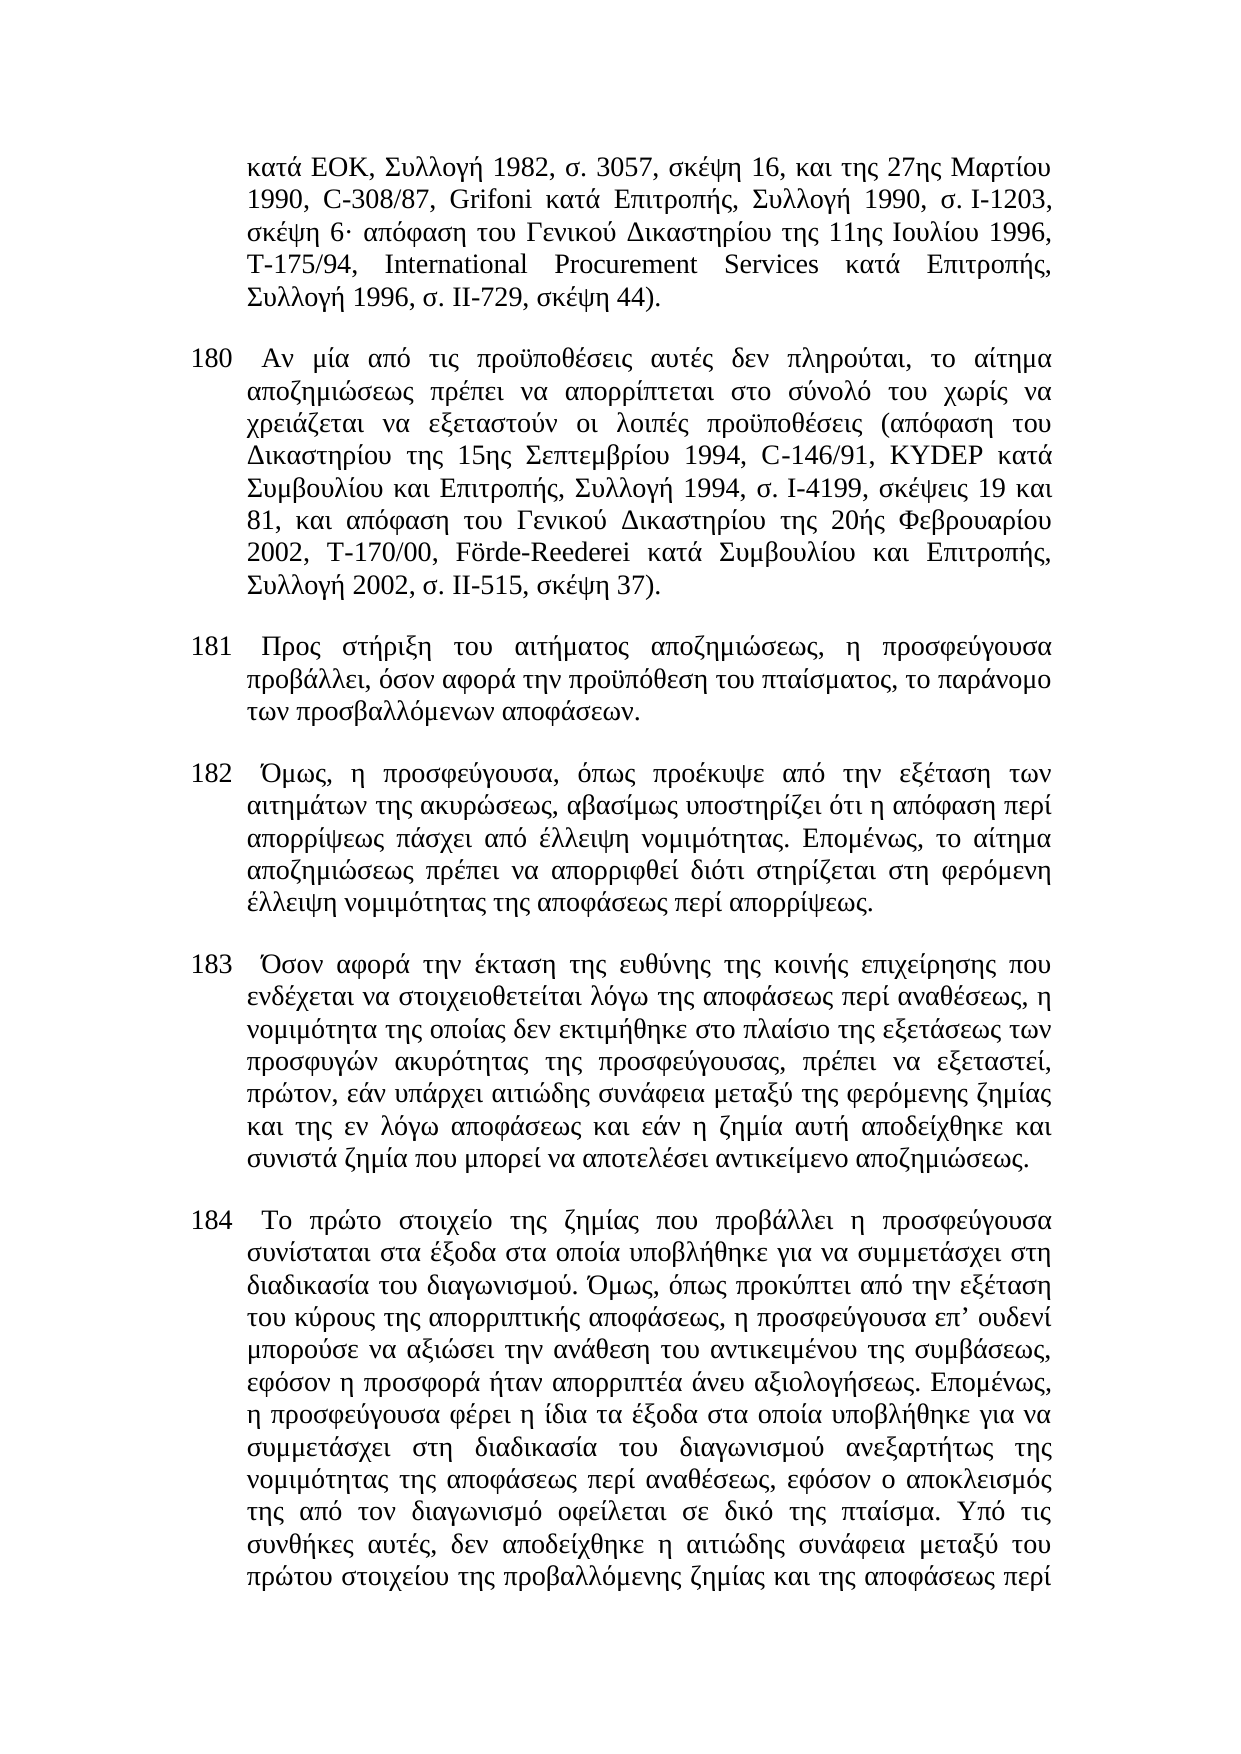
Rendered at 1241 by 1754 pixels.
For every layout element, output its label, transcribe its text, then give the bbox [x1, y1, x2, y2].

text 180 Αν μία από τις προϋποθέσεις αυτές δεν πληρούται, το αίτημα αποζημιώσεως πρέπει να απορρίπτεται στο σύνολό του χωρίς να χρειάζεται να εξεταστούν οι λοιπές προϋποθέσεις (απόφαση του Δικαστηρίου της 15ης Σεπτεμβρίου 1994, C-146/91, KYDEP κατά Συμβουλίου και Επιτροπής, Συλλογή 1994, σ. I-4199, σκέψεις 19 και 81, και απόφαση του Γενικού Δικαστηρίου της 20ής Φεβρουαρίου 2002, T-170/00, Förde-Reederei κατά Συμβουλίου και Επιτροπής, Συλλογή 2002, σ. II-515, σκέψη 37). [190, 341, 1053, 600]
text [190, 150, 1053, 312]
text 181 Προς στήριξη του αιτήματος αποζημιώσεως, η προσφεύγουσα προβάλλει, όσον αφορά την προϋπόθεση του πταίσματος, το παράνομο των προσβαλλόμενων αποφάσεων. [190, 629, 1053, 727]
text 182 Όμως, η προσφεύγουσα, όπως προέκυψε από την εξέταση των αιτημάτων της ακυρώσεως, αβασίμως υποστηρίζει ότι η απόφαση περί απορρίψεως πάσχει από έλλειψη νομιμότητας. Επομένως, το αίτημα αποζημιώσεως πρέπει να απορριφθεί διότι στηρίζεται στη φερόμενη έλλειψη νομιμότητας της αποφάσεως περί απορρίψεως. [190, 756, 1053, 918]
text 183 Όσον αφορά την έκταση της ευθύνης της κοινής επιχείρησης που ενδέχεται να στοιχειοθετείται λόγω της αποφάσεως περί αναθέσεως, η νομιμότητα της οποίας δεν εκτιμήθηκε στο πλαίσιο της εξετάσεως των προσφυγών ακυρότητας της προσφεύγουσας, πρέπει να εξεταστεί, πρώτον, εάν υπάρχει αιτιώδης συνάφεια μεταξύ της φερόμενης ζημίας και της εν λόγω αποφάσεως και εάν η ζημία αυτή αποδείχθηκε και συνιστά ζημία που μπορεί να αποτελέσει αντικείμενο αποζημιώσεως. [190, 947, 1053, 1174]
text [190, 1203, 1053, 1592]
